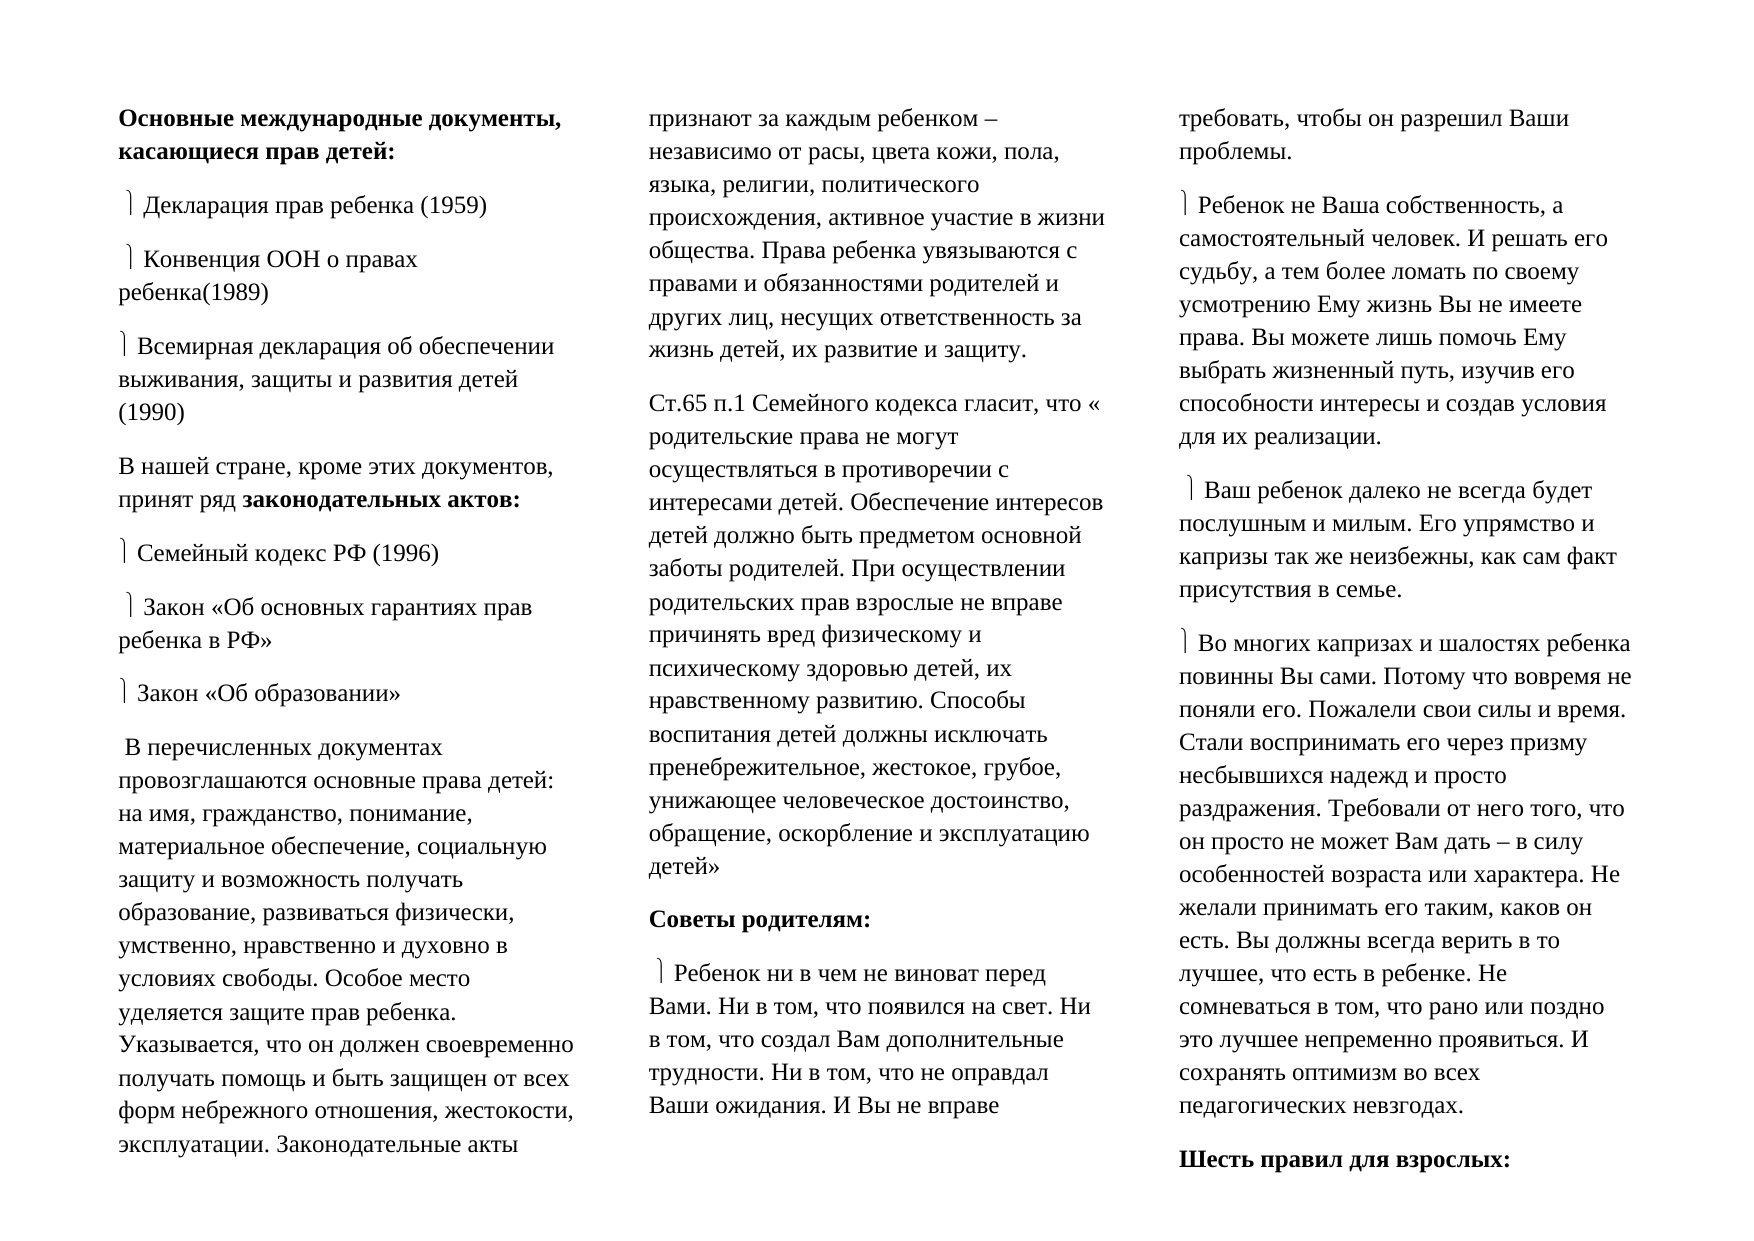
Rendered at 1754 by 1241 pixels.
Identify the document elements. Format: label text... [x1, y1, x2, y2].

text Закон «Об образовании» [118, 678, 575, 707]
text Конвенция ООН о правах ребенка(1989) [118, 244, 575, 306]
text Ст.65 п.1 Семейного кодекса гласит, что « родительские права не могут осуществляться в противоречии с интересами детей. Обеспечение интересов детей должно быть предметом основной заботы родителей. При осуществлении родительских прав взрослые не вправе причинять вред физическому и психическому здоровью детей, их нравственному развитию. Способы воспитания детей должны исключать пренебрежительное, жестокое, грубое, унижающее человеческое достоинство, обращение, оскорбление и эксплуатацию детей» [648, 388, 1105, 879]
text Ребенок ни в чем не виноват перед Вами. Ни в том, что появился на свет. Ни в том, что создал Вам дополнительные трудности. Ни в том, что не оправдал Ваши ожидания. И Вы не вправе требовать, чтобы он разрешил Ваши проблемы. [1179, 103, 1636, 165]
text Декларация прав ребенка (1959) [118, 190, 575, 219]
text Ребенок не Ваша собственность, а самостоятельный человек. И решать его судьбу, а тем более ломать по своему усмотрению Ему жизнь Вы не имеете права. Вы можете лишь помочь Ему выбрать жизненный путь, изучив его способности интересы и создав условия для их реализации. [1179, 190, 1636, 450]
text Ваш ребенок далеко не всегда будет послушным и милым. Его упрямство и капризы так же неизбежны, как сам факт присутствия в семье. [1179, 475, 1636, 603]
text В перечисленных документах провозглашаются основные права детей: на имя, гражданство, понимание, материальное обеспечение, социальную защиту и возможность получать образование, развиваться физически, умственно, нравственно и духовно в условиях свободы. Особое место уделяется защите прав ребенка. Указывается, что он должен своевременно получать помощь и быть защищен от всех форм небрежного отношения, жестокости, эксплуатации. Законодательные акты признают за каждым ребенком – независимо от расы, цвета кожи, пола, языка, религии, политического происхождения, активное участие в жизни общества. Права ребенка увязываются с правами и обязанностями родителей и других лиц, несущих ответственность за жизнь детей, их развитие и защиту. [118, 732, 575, 1157]
text Основные международные документы, касающиеся прав детей: [118, 103, 575, 165]
text Всемирная декларация об обеспечении выживания, защиты и развития детей (1990) [118, 331, 575, 426]
text Советы родителям: [648, 904, 1105, 933]
text Шесть правил для взрослых: [1179, 1144, 1636, 1173]
text Закон «Об основных гарантиях прав ребенка в РФ» [118, 592, 575, 653]
text Ребенок ни в чем не виноват перед Вами. Ни в том, что появился на свет. Ни в том, что создал Вам дополнительные трудности. Ни в том, что не оправдал Ваши ожидания. И Вы не вправе требовать, чтобы он разрешил Ваши проблемы. [648, 958, 1105, 1119]
text В перечисленных документах провозглашаются основные права детей: на имя, гражданство, понимание, материальное обеспечение, социальную защиту и возможность получать образование, развиваться физически, умственно, нравственно и духовно в условиях свободы. Особое место уделяется защите прав ребенка. Указывается, что он должен своевременно получать помощь и быть защищен от всех форм небрежного отношения, жестокости, эксплуатации. Законодательные акты признают за каждым ребенком – независимо от расы, цвета кожи, пола, языка, религии, политического происхождения, активное участие в жизни общества. Права ребенка увязываются с правами и обязанностями родителей и других лиц, несущих ответственность за жизнь детей, их развитие и защиту. [648, 103, 1105, 363]
text В нашей стране, кроме этих документов, принят ряд законодательных актов: [118, 451, 575, 513]
text Семейный кодекс РФ (1996) [118, 538, 575, 567]
text Во многих капризах и шалостях ребенка повинны Вы сами. Потому что вовремя не поняли его. Пожалели свои силы и время. Стали воспринимать его через призму несбывшихся надежд и просто раздражения. Требовали от него того, что он просто не может Вам дать – в силу особенностей возраста или характера. Не желали принимать его таким, каков он есть. Вы должны всегда верить в то лучшее, что есть в ребенке. Не сомневаться в том, что рано или поздно это лучшее непременно проявиться. И сохранять оптимизм во всех педагогических невзгодах. [1179, 628, 1636, 1119]
